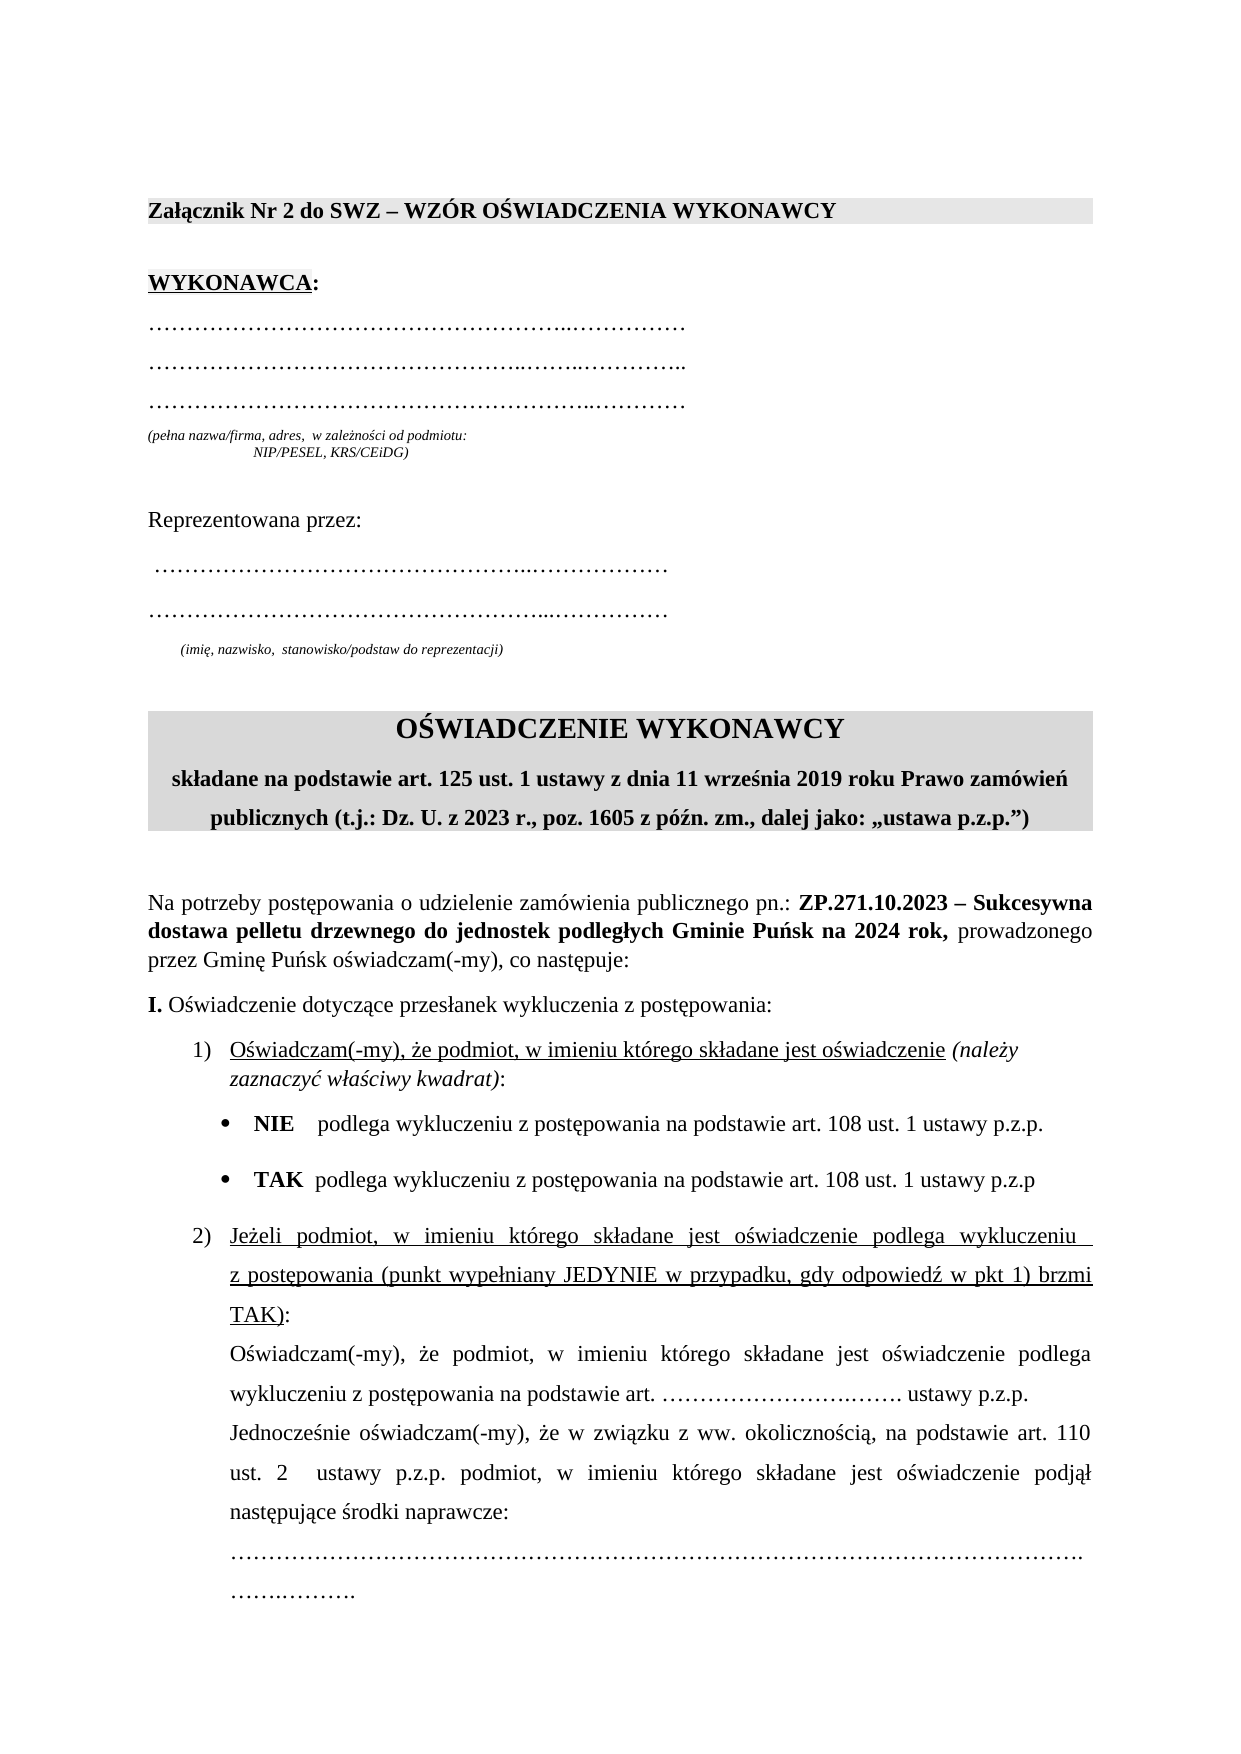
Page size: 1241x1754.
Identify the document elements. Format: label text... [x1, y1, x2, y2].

text Na potrzeby postępowania o udzielenie zamówienia publicznego pn.: ZP.271.10.2023 – Sukcesywna dostawa pelletu drzewnego do jednostek podległych Gminie Puńsk na 2024 rok, prowadzonego przez Gminę Puńsk oświadczam(-my), co następuje: [148, 889, 1093, 972]
text I. Oświadczenie dotyczące przesłanek wykluczenia z postępowania: [148, 991, 1093, 1017]
text NIE podlega wykluczeniu z postępowania na podstawie art. 108 ust. 1 ustawy p.z.p. [183, 1110, 1093, 1136]
text Załącznik Nr 2 do SWZ – WZÓR OŚWIADCZENIA WYKONAWCY [148, 198, 1093, 224]
text WYKONAWCA: [312, 269, 1093, 295]
text ……………………………………………...…………… [148, 596, 1093, 622]
text Reprezentowana przez: [148, 506, 1093, 532]
text Jednocześnie oświadczam(-my), że w związku z ww. okolicznością, na podstawie art. 110 ust. 2 ustawy p.z.p. podmiot, w imieniu którego składane jest oświadczenie podjął następujące środki naprawcze: [229, 1419, 1093, 1525]
text …………………………………………………..………… [148, 387, 1093, 414]
list Oświadczam(-my), że podmiot, w imieniu którego składane jest oświadczenie (należy zaznaczyć właściwy kwadrat): [192, 1036, 1093, 1091]
text (imię, nazwisko, stanowisko/podstaw do reprezentacji) [148, 641, 1093, 658]
text NIP/PESEL, KRS/CEiDG) [148, 444, 1093, 461]
text Oświadczam(-my), że podmiot, w imieniu którego składane jest oświadczenie podlega wykluczeniu z postępowania na podstawie art. …………………….……. ustawy p.z.p. [229, 1340, 1093, 1406]
text składane na podstawie art. 125 ust. 1 ustawy z dnia 11 września 2019 roku Prawo zamówień publicznych (t.j.: Dz. U. z 2023 r., poz. 1605 z późn. zm., dalej jako: „ustawa p.z.p.”) [148, 765, 1093, 831]
text OŚWIADCZENIE WYKONAWCY [148, 711, 1093, 745]
text TAK podlega wykluczeniu z postępowania na podstawie art. 108 ust. 1 ustawy p.z.p [183, 1166, 1093, 1192]
list Jeżeli podmiot, w imieniu którego składane jest oświadczenie podlega wykluczeniu z postępowania (punkt wypełniany JEDYNIE w przypadku, gdy odpowiedź w pkt 1) brzmi TAK): [192, 1222, 1093, 1327]
text …………………………………………..……………… [148, 551, 1093, 577]
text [229, 1538, 1093, 1604]
text (pełna nazwa/firma, adres, w zależności od podmiotu: [148, 427, 1093, 444]
text ………………………………………………..…………… [148, 308, 1093, 335]
text …………………………………………..……..………….. [148, 348, 1093, 374]
